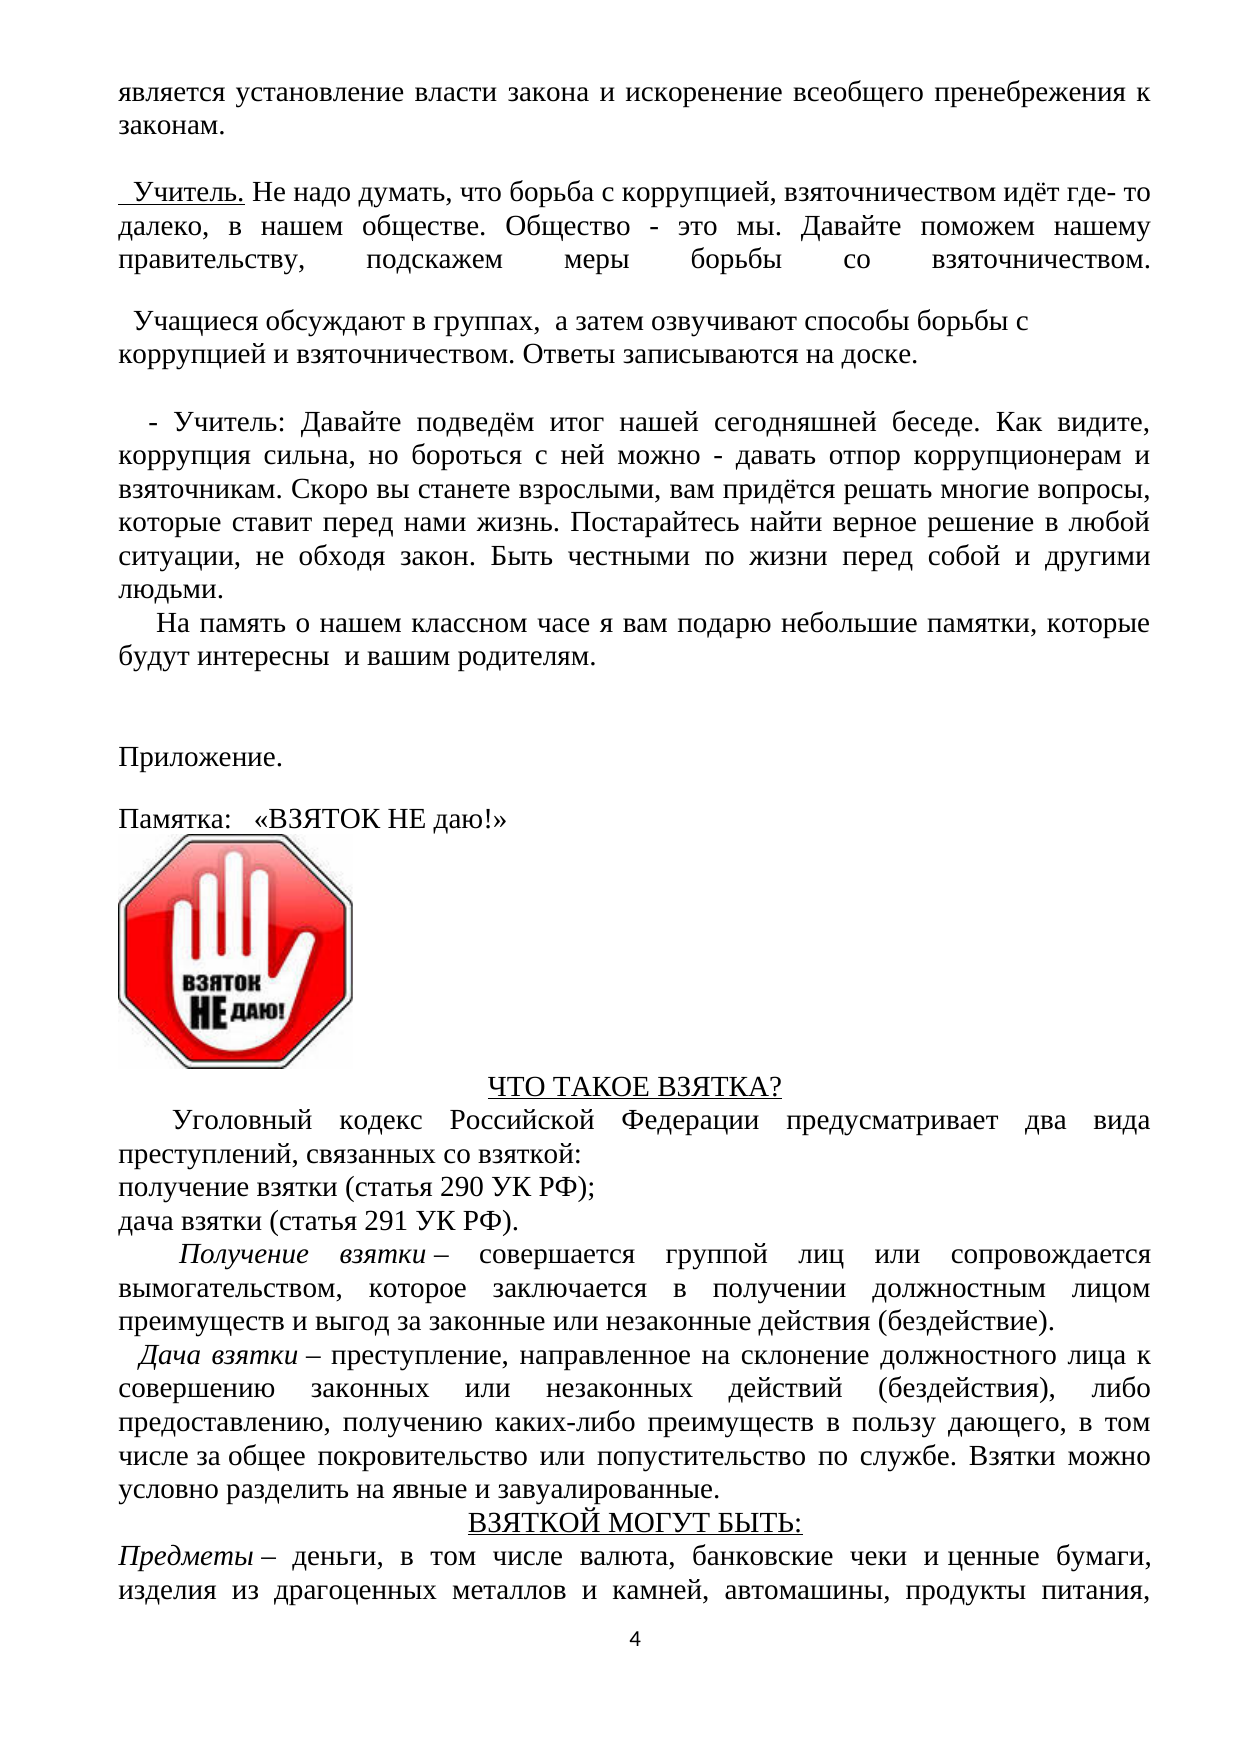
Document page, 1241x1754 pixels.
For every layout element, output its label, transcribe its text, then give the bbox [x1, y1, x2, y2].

text На память о нашем классном часе я вам подарю небольшие памятки, которые будут интересны и вашим родителям. [118, 605, 1152, 672]
text Уголовный кодекс Российской Федерации предусматривает два вида преступлений, связанных со взяткой: [118, 1102, 1152, 1169]
text Получение взятки – совершается группой лиц или сопровождается вымогательством, которое заключается в получении должностным лицом преимуществ и выгод за законные или незаконные действия (бездействие). [118, 1236, 1152, 1337]
text - Учитель: Давайте подведём итог нашей сегодняшней беседе. Как видите, коррупция сильна, но бороться с ней можно - давать отпор коррупционерам и взяточникам. Скоро вы станете взрослыми, вам придётся решать многие вопросы, которые ставит перед нами жизнь. Постарайтесь найти верное решение в любой ситуации, не обходя закон. Быть честными по жизни перед собой и другими людьми. [118, 404, 1152, 605]
text ЧТО ТАКОЕ ВЗЯТКА? [118, 1069, 1152, 1102]
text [118, 1538, 1152, 1605]
text дача взятки (статья 291 УК РФ). [118, 1203, 1152, 1236]
text получение взятки (статья 290 УК РФ); [118, 1169, 1152, 1203]
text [118, 74, 1152, 141]
text Памятка: «ВЗЯТОК НЕ даю!» [118, 801, 1152, 834]
picture [118, 834, 353, 1069]
text Учащиеся обсуждают в группах, а затем озвучивают способы борьбы с коррупцией и взяточничеством. Ответы записываются на доске. [118, 303, 1152, 370]
text Учитель. Не надо думать, что борьба с коррупцией, взяточничеством идёт где- то далеко, в нашем обществе. Общество - это мы. Давайте поможем нашему правительству, подскажем меры борьбы со взяточничеством. [118, 174, 1152, 303]
text Дача взятки – преступление, направленное на склонение должностного лица к совершению законных или незаконных действий (бездействия), либо предоставлению, получению каких-либо преимуществ в пользу дающего, в том числе за общее покровительство или попустительство по службе. Взятки можно условно разделить на явные и завуалированные. [118, 1337, 1152, 1505]
text Приложение. [118, 739, 1152, 773]
text ВЗЯТКОЙ МОГУТ БЫТЬ: [118, 1505, 1152, 1538]
